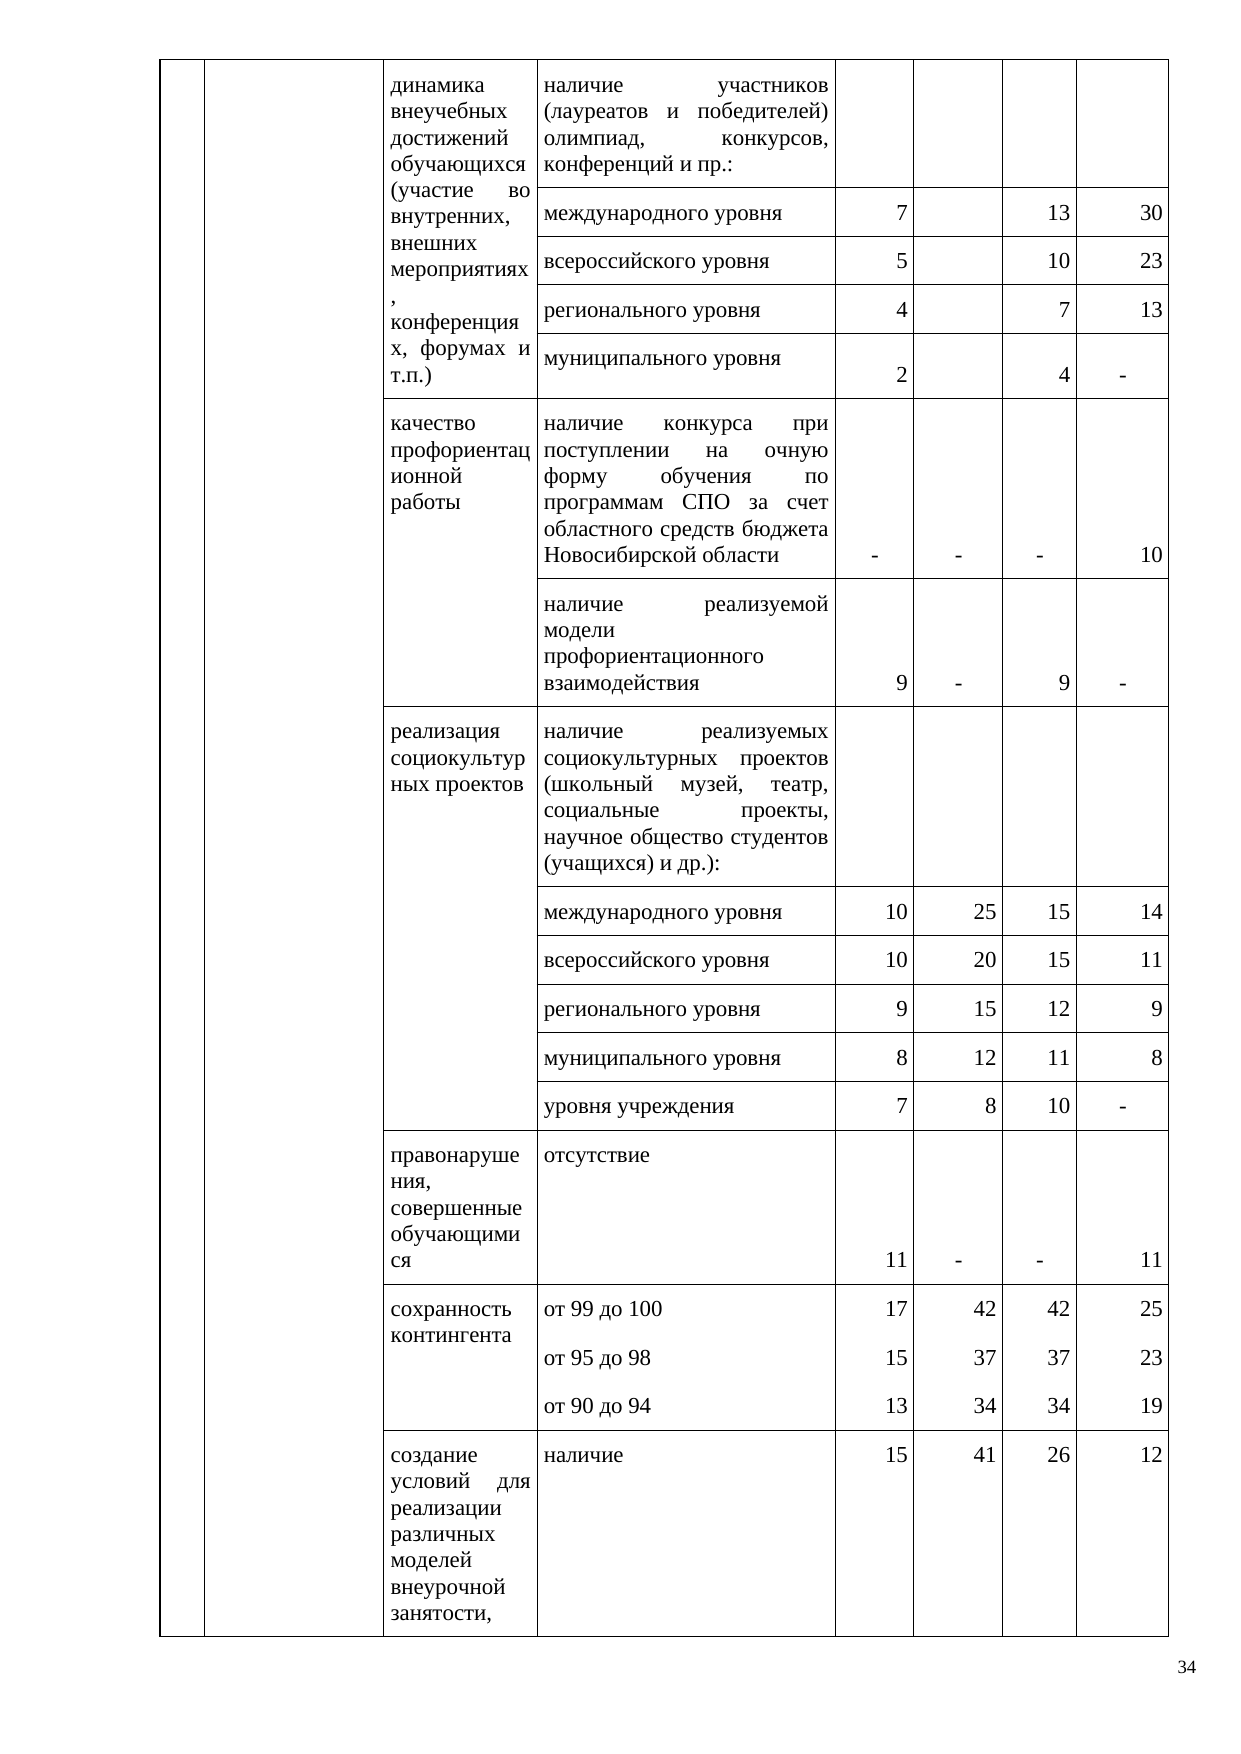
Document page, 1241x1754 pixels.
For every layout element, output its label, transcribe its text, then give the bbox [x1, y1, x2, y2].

table_cell - [1077, 1082, 1168, 1129]
table_cell 10 [1077, 399, 1168, 578]
table_cell 12 [1077, 1431, 1168, 1636]
table_cell муниципального уровня [538, 1033, 835, 1081]
table_cell от 90 до 94 [538, 1381, 835, 1429]
table_cell [1077, 707, 1168, 886]
table_cell - [1077, 579, 1168, 706]
table_cell 17 [836, 1285, 913, 1332]
table_cell 11 [836, 1131, 913, 1283]
table_cell 37 [914, 1332, 1002, 1381]
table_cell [384, 1431, 537, 1636]
table_cell - [1003, 399, 1076, 578]
table_cell 11 [1077, 936, 1168, 983]
table_cell наличие конкурса при поступлении на очную форму обучения по программам СПО за счет областного средств бюджета Новосибирской области [538, 399, 835, 578]
table_cell [914, 188, 1002, 236]
table_cell правонарушения, совершенные обучающимися [384, 1131, 537, 1283]
table_cell муниципального уровня [538, 334, 835, 398]
table_cell 8 [1077, 1033, 1168, 1081]
table_cell [1077, 60, 1168, 187]
table_cell [914, 334, 1002, 398]
table_cell 42 [1003, 1285, 1076, 1332]
table_cell [836, 60, 913, 187]
table_cell 7 [1003, 285, 1076, 333]
table_cell [1003, 60, 1076, 187]
table_cell 10 [836, 887, 913, 935]
table_cell [914, 707, 1002, 886]
table_cell 42 [914, 1285, 1002, 1332]
table_cell 9 [1077, 985, 1168, 1032]
table_cell наличие реализуемой модели профориентационного взаимодействия [538, 579, 835, 706]
table_cell реализация социокультурных проектов [384, 707, 537, 1129]
table_cell сохранность контингента [384, 1285, 537, 1429]
table_cell 15 [836, 1332, 913, 1381]
table_cell [1003, 707, 1076, 886]
table_cell - [914, 399, 1002, 578]
table_cell 13 [1077, 285, 1168, 333]
table_cell 8 [836, 1033, 913, 1081]
table_cell наличие [538, 1431, 835, 1636]
table_cell качество профориентационной работы [384, 399, 537, 706]
table_cell 5 [836, 237, 913, 284]
table_cell 26 [1003, 1431, 1076, 1636]
table_cell наличие реализуемых социокультурных проектов (школьный музей, театр, социальные проекты, научное общество студентов (учащихся) и др.): [538, 707, 835, 886]
table_cell 25 [914, 887, 1002, 935]
table_cell 12 [1003, 985, 1076, 1032]
table_cell международного уровня [538, 188, 835, 236]
table_cell 34 [914, 1381, 1002, 1429]
table_cell 10 [836, 936, 913, 983]
table_cell уровня учреждения [538, 1082, 835, 1129]
table_cell [205, 706, 383, 1636]
table_cell [914, 285, 1002, 333]
table_cell регионального уровня [538, 985, 835, 1032]
table_cell 15 [914, 985, 1002, 1032]
table_cell 4 [1003, 334, 1076, 398]
table_cell 9 [1003, 579, 1076, 706]
table_cell - [1003, 1131, 1076, 1283]
table_cell - [914, 579, 1002, 706]
table_cell 34 [1003, 1381, 1076, 1429]
table_cell - [914, 1131, 1002, 1283]
table_cell 12 [914, 1033, 1002, 1081]
table_cell 15 [1003, 887, 1076, 935]
table_cell 15 [836, 1431, 913, 1636]
table_cell динамика внеучебных достижений обучающихся (участие во внутренних, внешних мероприятиях, конференциях, форумах и т.п.) [384, 60, 537, 398]
table_cell 9 [836, 985, 913, 1032]
table_cell наличие участников (лауреатов и победителей) олимпиад, конкурсов, конференций и пр.: [538, 60, 835, 187]
table_cell 13 [1003, 188, 1076, 236]
table_cell всероссийского уровня [538, 936, 835, 983]
table_cell 20 [914, 936, 1002, 983]
table_cell международного уровня [538, 887, 835, 935]
table_cell 23 [1077, 237, 1168, 284]
table_cell 9 [836, 579, 913, 706]
table_cell регионального уровня [538, 285, 835, 333]
table_cell - [836, 399, 913, 578]
table_cell 11 [1003, 1033, 1076, 1081]
table_cell [914, 60, 1002, 187]
table_cell 23 [1077, 1332, 1168, 1381]
table_cell 25 [1077, 1285, 1168, 1332]
table_cell [836, 707, 913, 886]
table_cell 7 [836, 188, 913, 236]
table_cell 2 [836, 334, 913, 398]
table_cell от 95 до 98 [538, 1332, 835, 1381]
table_cell 4 [836, 285, 913, 333]
table_cell 7 [836, 1082, 913, 1129]
table_cell [161, 706, 204, 1636]
table_cell от 99 до 100 [538, 1285, 835, 1332]
table_cell 10 [1003, 237, 1076, 284]
table_cell 30 [1077, 188, 1168, 236]
table_cell 13 [836, 1381, 913, 1429]
table_cell всероссийского уровня [538, 237, 835, 284]
table_cell отсутствие [538, 1131, 835, 1283]
table_cell - [1077, 334, 1168, 398]
table_cell [914, 237, 1002, 284]
table_cell 37 [1003, 1332, 1076, 1381]
table_cell 15 [1003, 936, 1076, 983]
table_cell 19 [1077, 1381, 1168, 1429]
table_cell 41 [914, 1431, 1002, 1636]
table_cell 14 [1077, 887, 1168, 935]
table_cell 11 [1077, 1131, 1168, 1283]
table_cell 8 [914, 1082, 1002, 1129]
table_cell 10 [1003, 1082, 1076, 1129]
